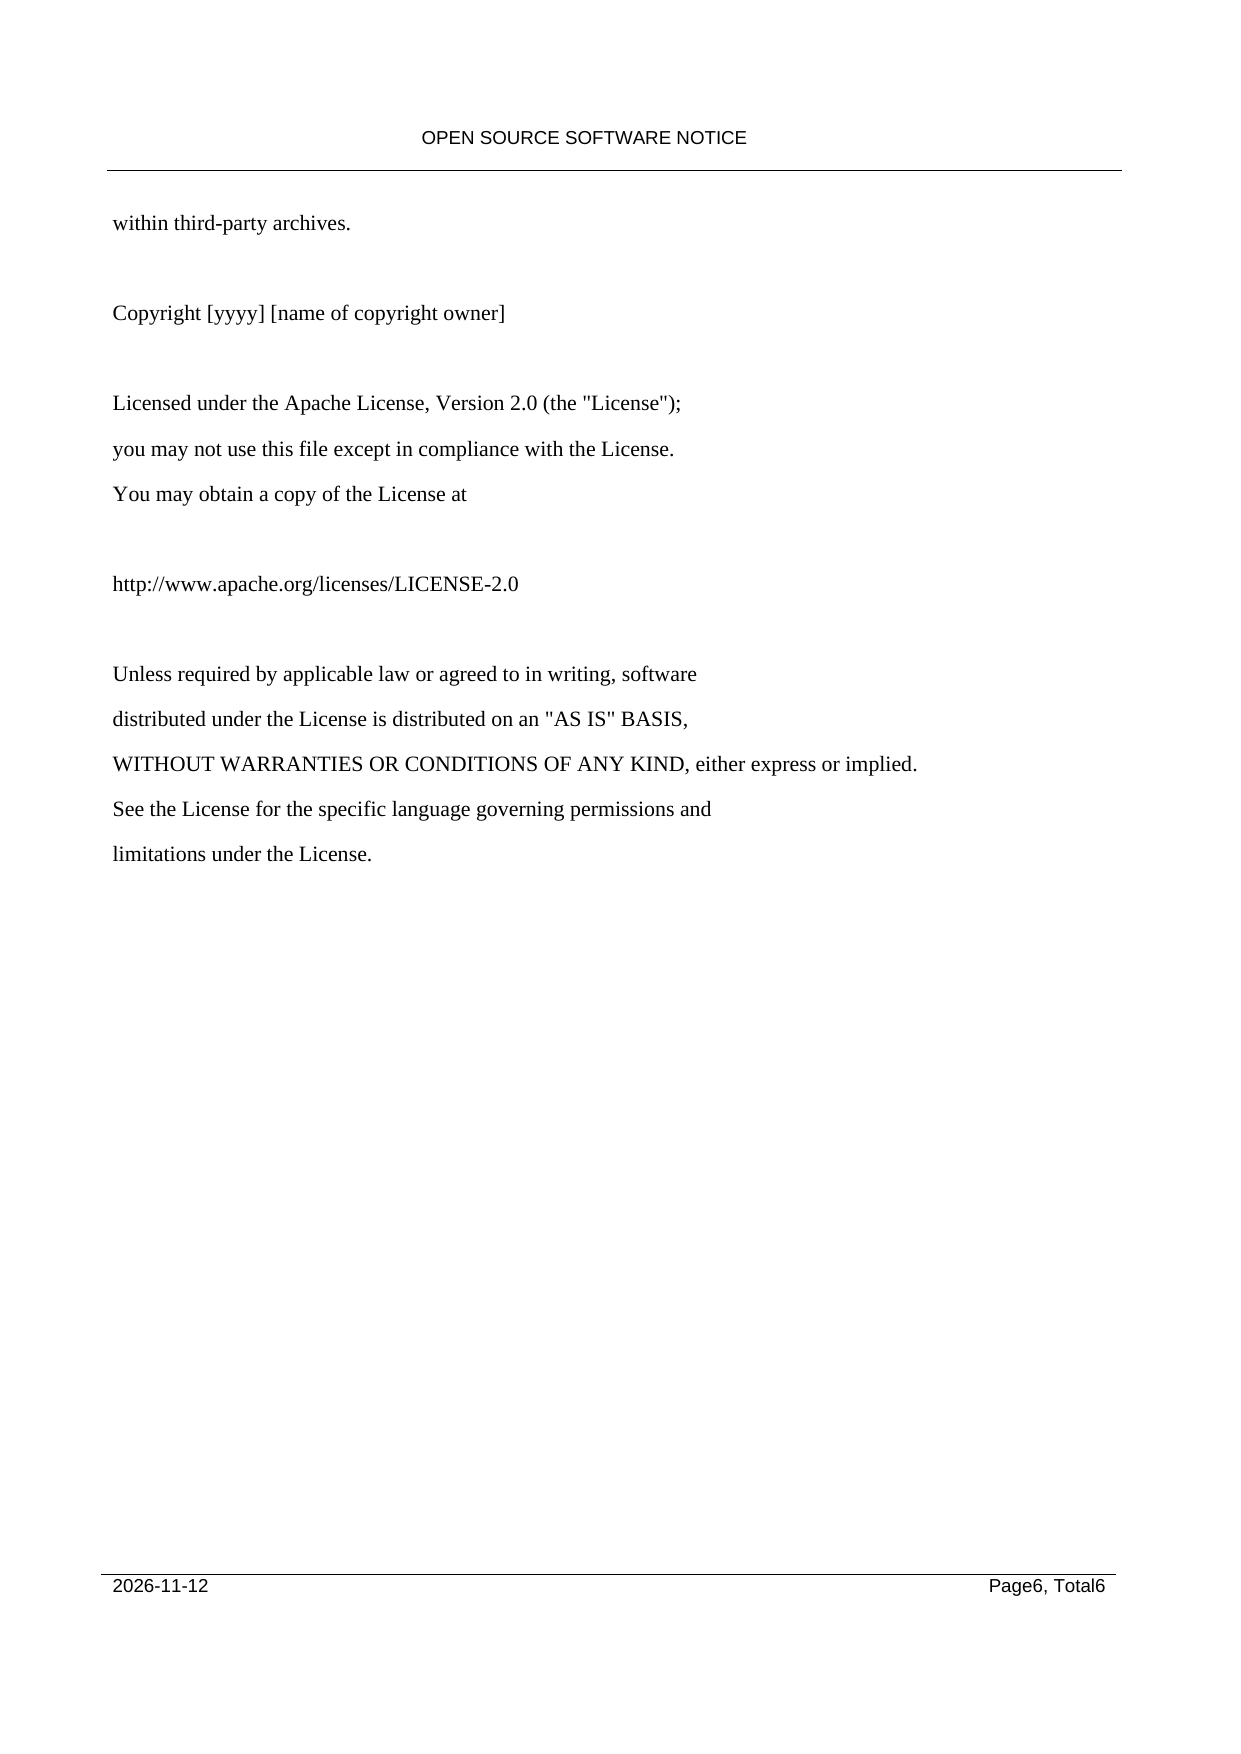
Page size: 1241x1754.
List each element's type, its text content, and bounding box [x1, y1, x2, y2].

text See the License for the specific language governing permissions and [112, 793, 1128, 825]
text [112, 206, 1128, 239]
text WITHOUT WARRANTIES OR CONDITIONS OF ANY KIND, either express or implied. [112, 748, 1128, 780]
text Unless required by applicable law or agreed to in writing, software [112, 657, 1128, 690]
text You may obtain a copy of the License at [112, 477, 1128, 509]
text distributed under the License is distributed on an "AS IS" BASIS, [112, 702, 1128, 735]
text you may not use this file except in compliance with the License. [112, 432, 1128, 464]
text http://www.apache.org/licenses/LICENSE-2.0 [112, 567, 1128, 600]
text limitations under the License. [112, 838, 1128, 870]
text Licensed under the Apache License, Version 2.0 (the "License"); [112, 387, 1128, 419]
text Copyright [yyyy] [name of copyright owner] [112, 297, 1128, 329]
